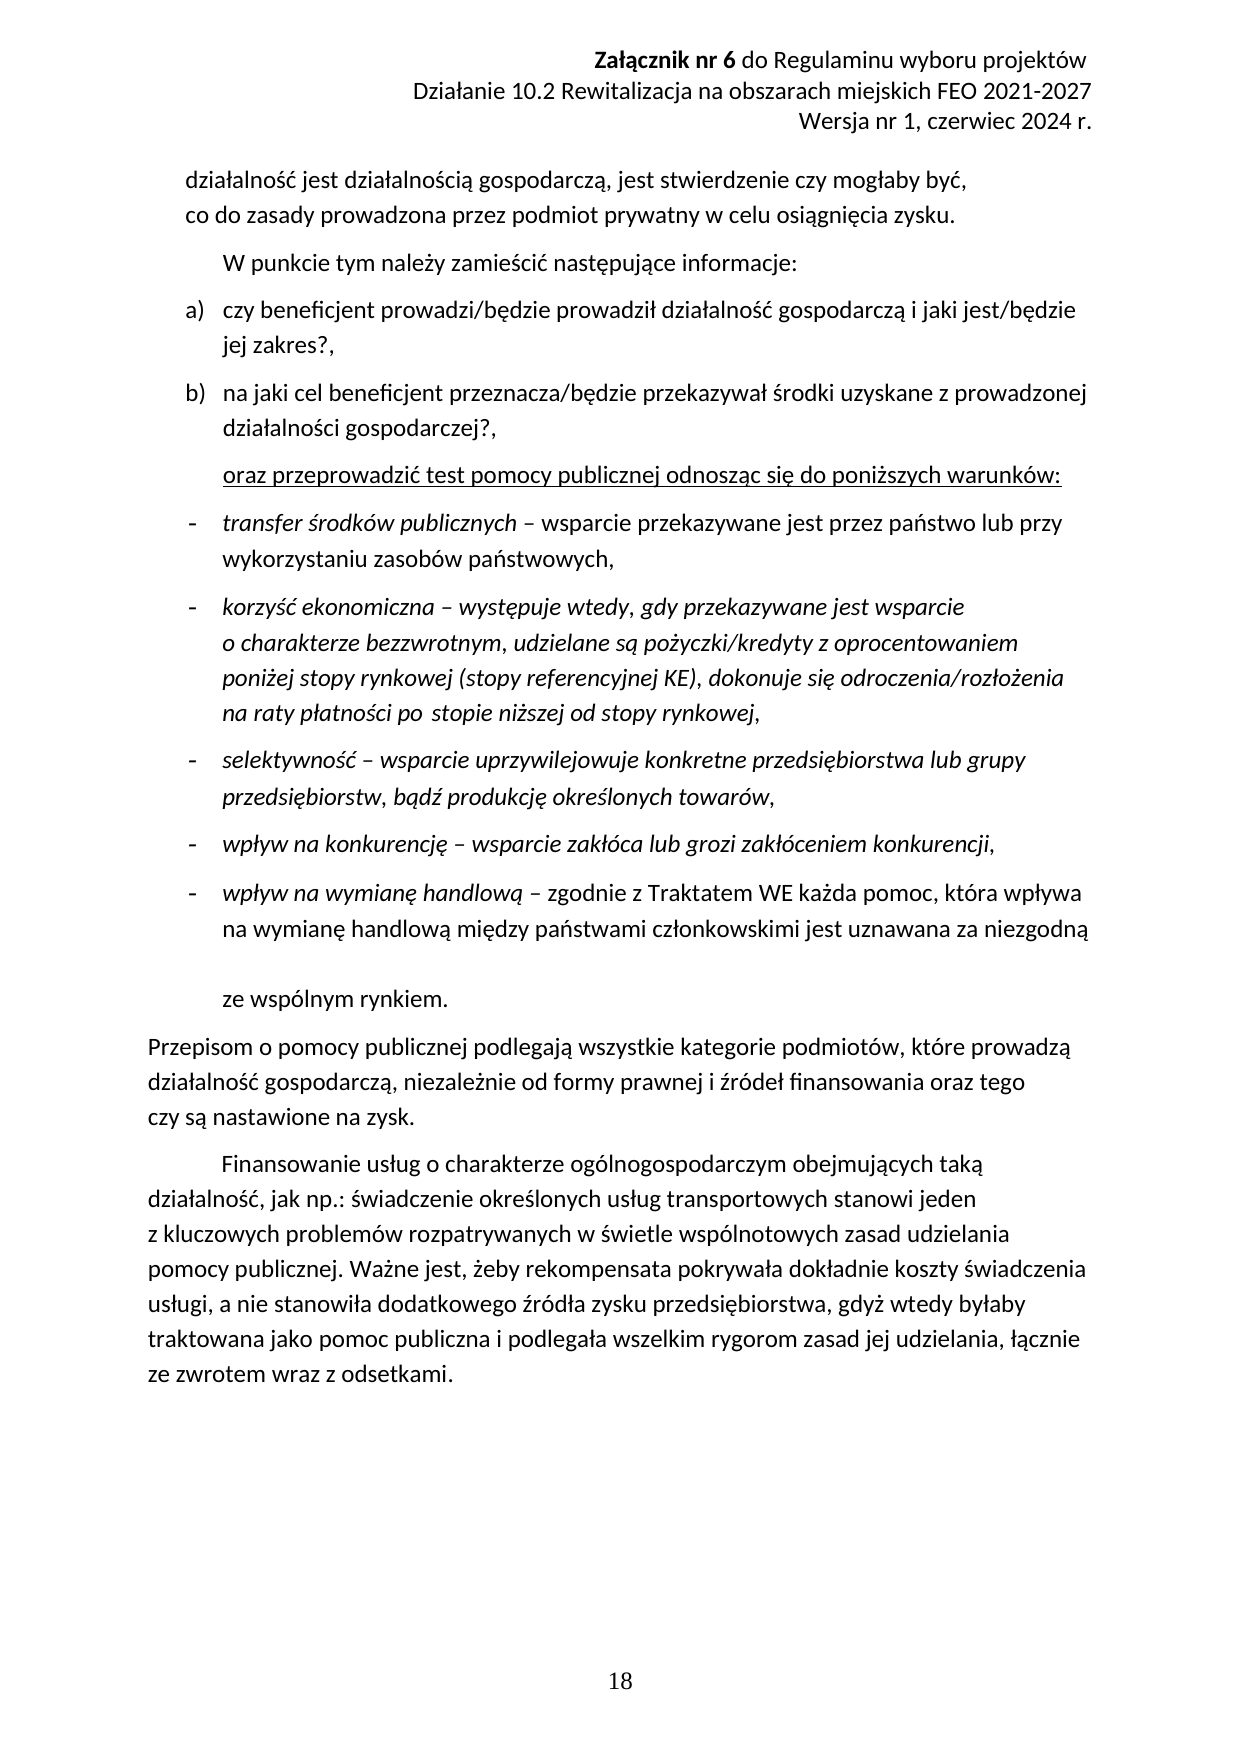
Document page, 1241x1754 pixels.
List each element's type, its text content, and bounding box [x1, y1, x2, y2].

text Finansowanie usług o charakterze ogólnogospodarczym obejmujących taką działalność, jak np.: świadczenie określonych usług transportowych stanowi jeden z kluczowych problemów rozpatrywanych w świetle wspólnotowych zasad udzielania pomocy publicznej. Ważne jest, żeby rekompensata pokrywała dokładnie koszty świadczenia usługi, a nie stanowiła dodatkowego źródła zysku przedsiębiorstwa, gdyż wtedy byłaby traktowana jako pomoc publiczna i podlegała wszelkim rygorom zasad jej udzielania, łącznie ze zwrotem wraz z odsetkami. [148, 1148, 1092, 1389]
text Przepisom o pomocy publicznej podlegają wszystkie kategorie podmiotów, które prowadzą działalność gospodarczą, niezależnie od formy prawnej i źródeł finansowania oraz tego czy są nastawione na zysk. [148, 1031, 1092, 1132]
text oraz przeprowadzić test pomocy publicznej odnosząc się do poniższych warunków: [223, 459, 1092, 490]
list na jaki cel beneficjent przeznacza/będzie przekazywał środki uzyskane z prowadzonej działalności gospodarczej?, [185, 377, 1092, 443]
list wpływ na konkurencję – wsparcie zakłóca lub grozi zakłóceniem konkurencji, [185, 828, 1092, 860]
list transfer środków publicznych – wsparcie przekazywane jest przez państwo lub przy wykorzystaniu zasobów państwowych, [185, 507, 1092, 574]
list wpływ na wymianę handlową – zgodnie z Traktatem WE każda pomoc, która wpływa na wymianę handlową między państwami członkowskimi jest uznawana za niezgodną ze wspólnym rynkiem. [185, 877, 1092, 1014]
list czy beneficjent prowadzi/będzie prowadził działalność gospodarczą i jaki jest/będzie jej zakres?, [185, 294, 1092, 360]
text W punkcie tym należy zamieścić następujące informacje: [223, 247, 1092, 278]
list selektywność – wsparcie uprzywilejowuje konkretne przedsiębiorstwa lub grupy przedsiębiorstw, bądź produkcję określonych towarów, [185, 744, 1092, 811]
list korzyść ekonomiczna – występuje wtedy, gdy przekazywane jest wsparcie o charakterze bezzwrotnym, udzielane są pożyczki/kredyty z oprocentowaniem poniżej stopy rynkowej (stopy referencyjnej KE), dokonuje się odroczenia/rozłożenia na raty płatności po stopie niższej od stopy rynkowej, [185, 591, 1092, 728]
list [185, 164, 1092, 230]
